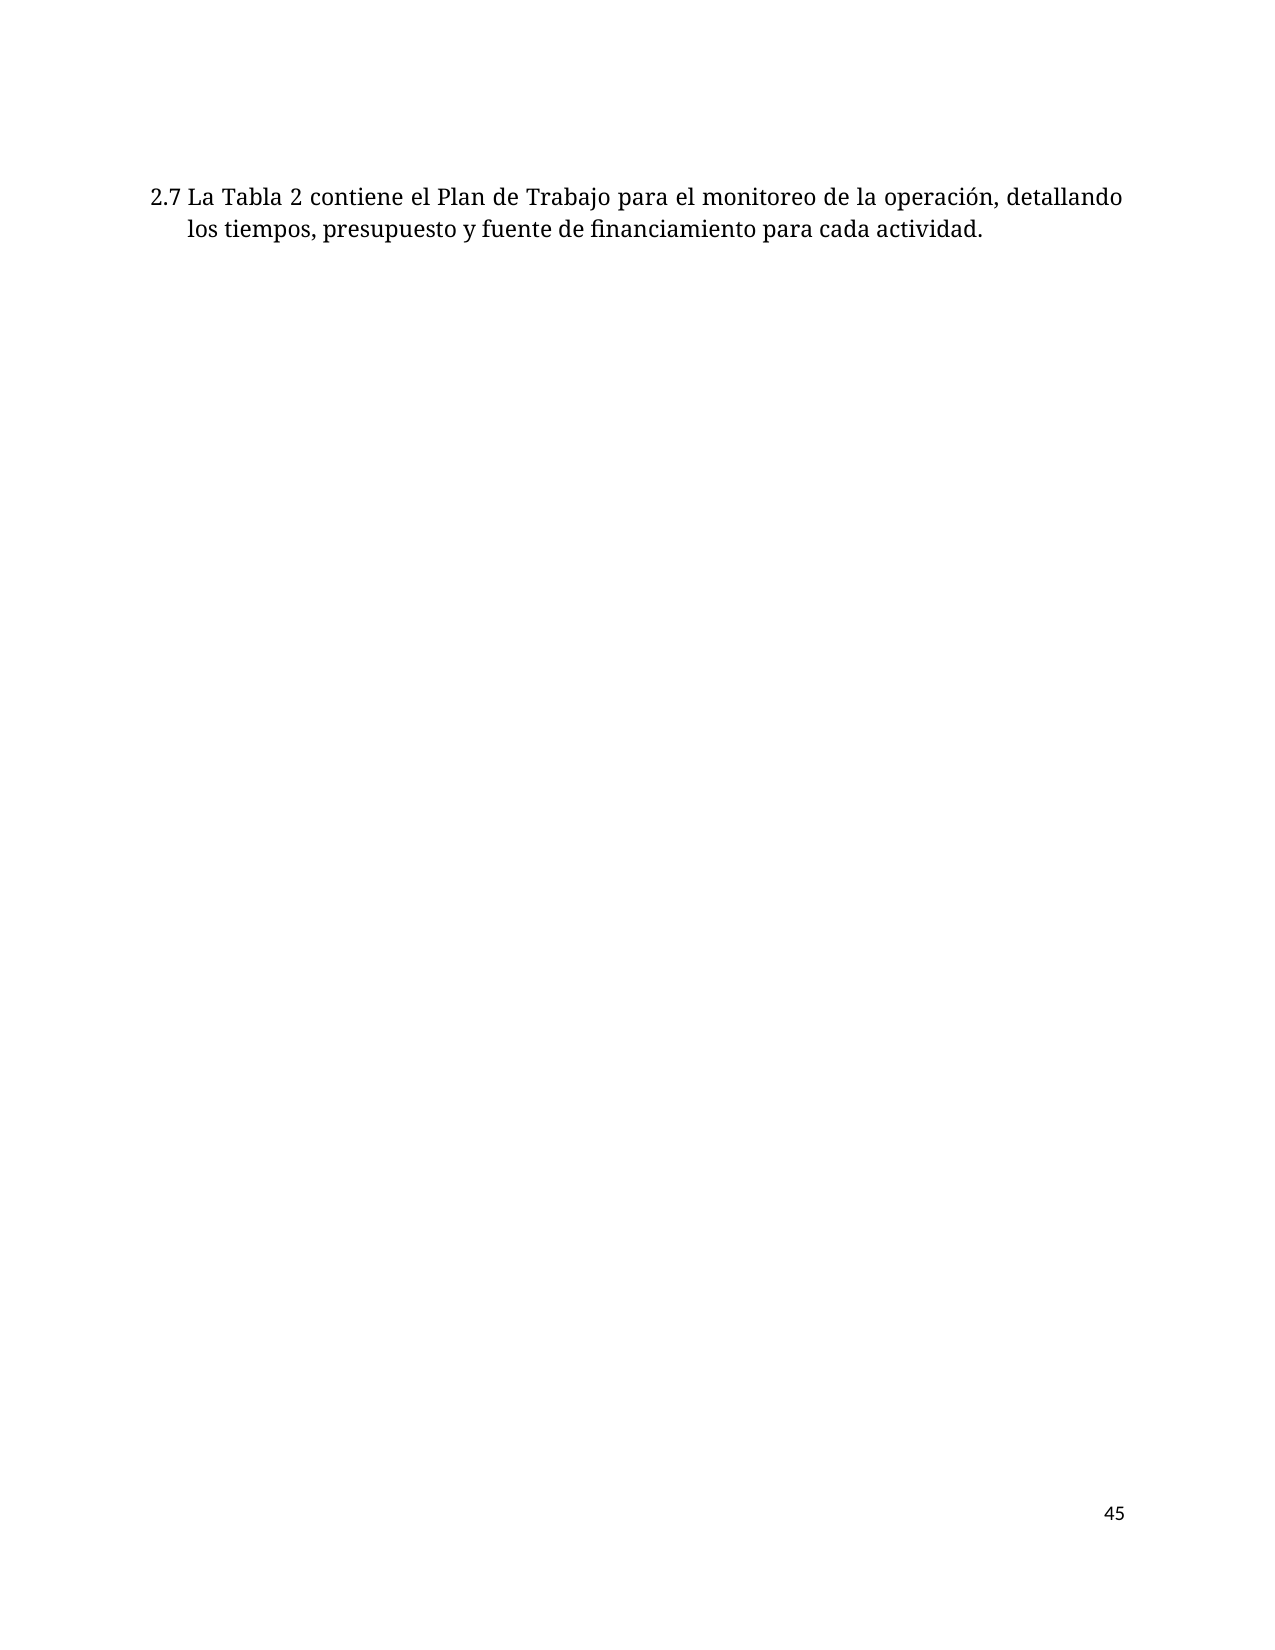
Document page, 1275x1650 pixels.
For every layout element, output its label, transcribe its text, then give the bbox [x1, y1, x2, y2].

list La Tabla 2 contiene el Plan de Trabajo para el monitoreo de la operación, detallando los tiempos, presupuesto y fuente de financiamiento para cada actividad. [150, 181, 1125, 244]
